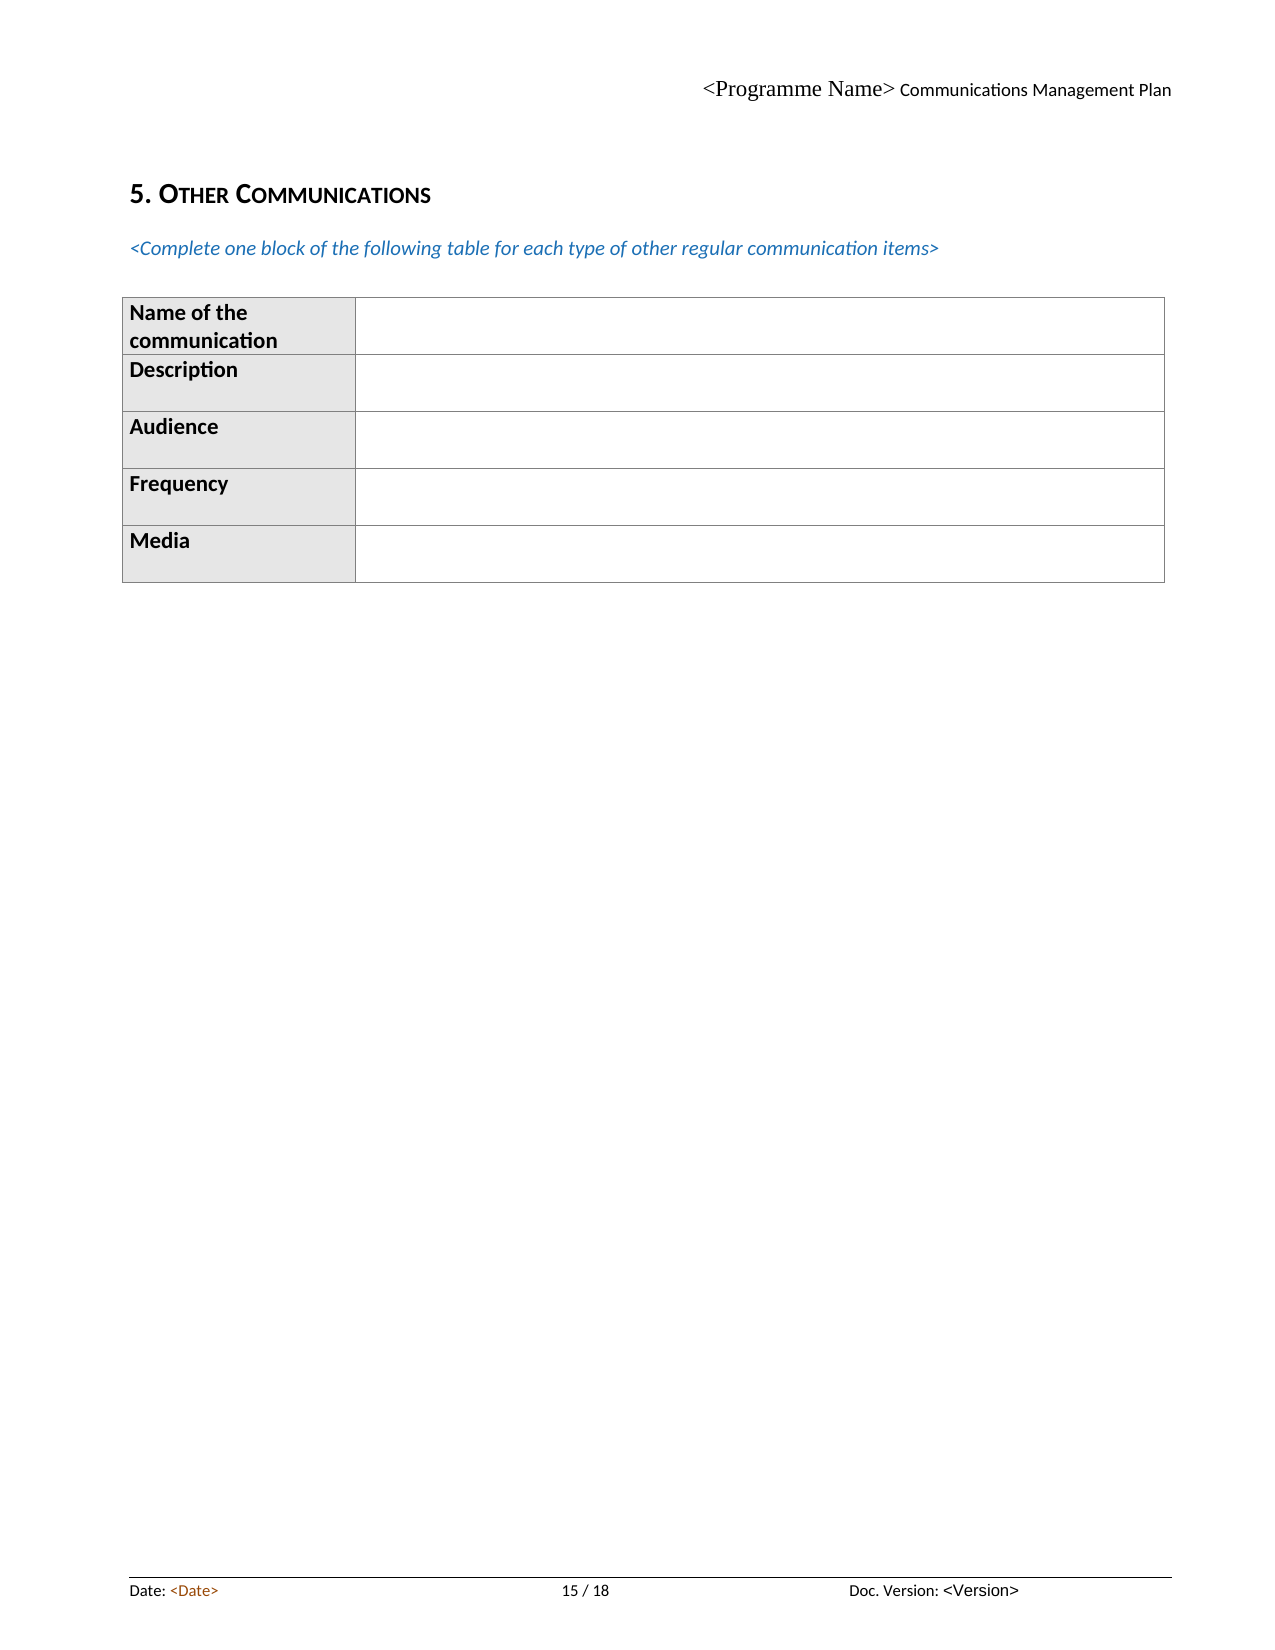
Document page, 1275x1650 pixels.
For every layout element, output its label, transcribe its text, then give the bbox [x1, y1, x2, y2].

table_cell [356, 526, 1164, 582]
table_header [356, 298, 1164, 354]
table_cell Description [123, 355, 355, 411]
table_cell Audience [123, 412, 355, 468]
table_cell Media [123, 526, 355, 582]
table_cell [356, 469, 1164, 525]
subtitle Other Communications [129, 175, 1172, 211]
table_cell Frequency [123, 469, 355, 525]
text <Complete one block of the following table for each type of other regular communication items> [129, 236, 1172, 261]
table_cell [356, 412, 1164, 468]
table_cell [356, 355, 1164, 411]
table_header Name of the communication [123, 298, 355, 354]
